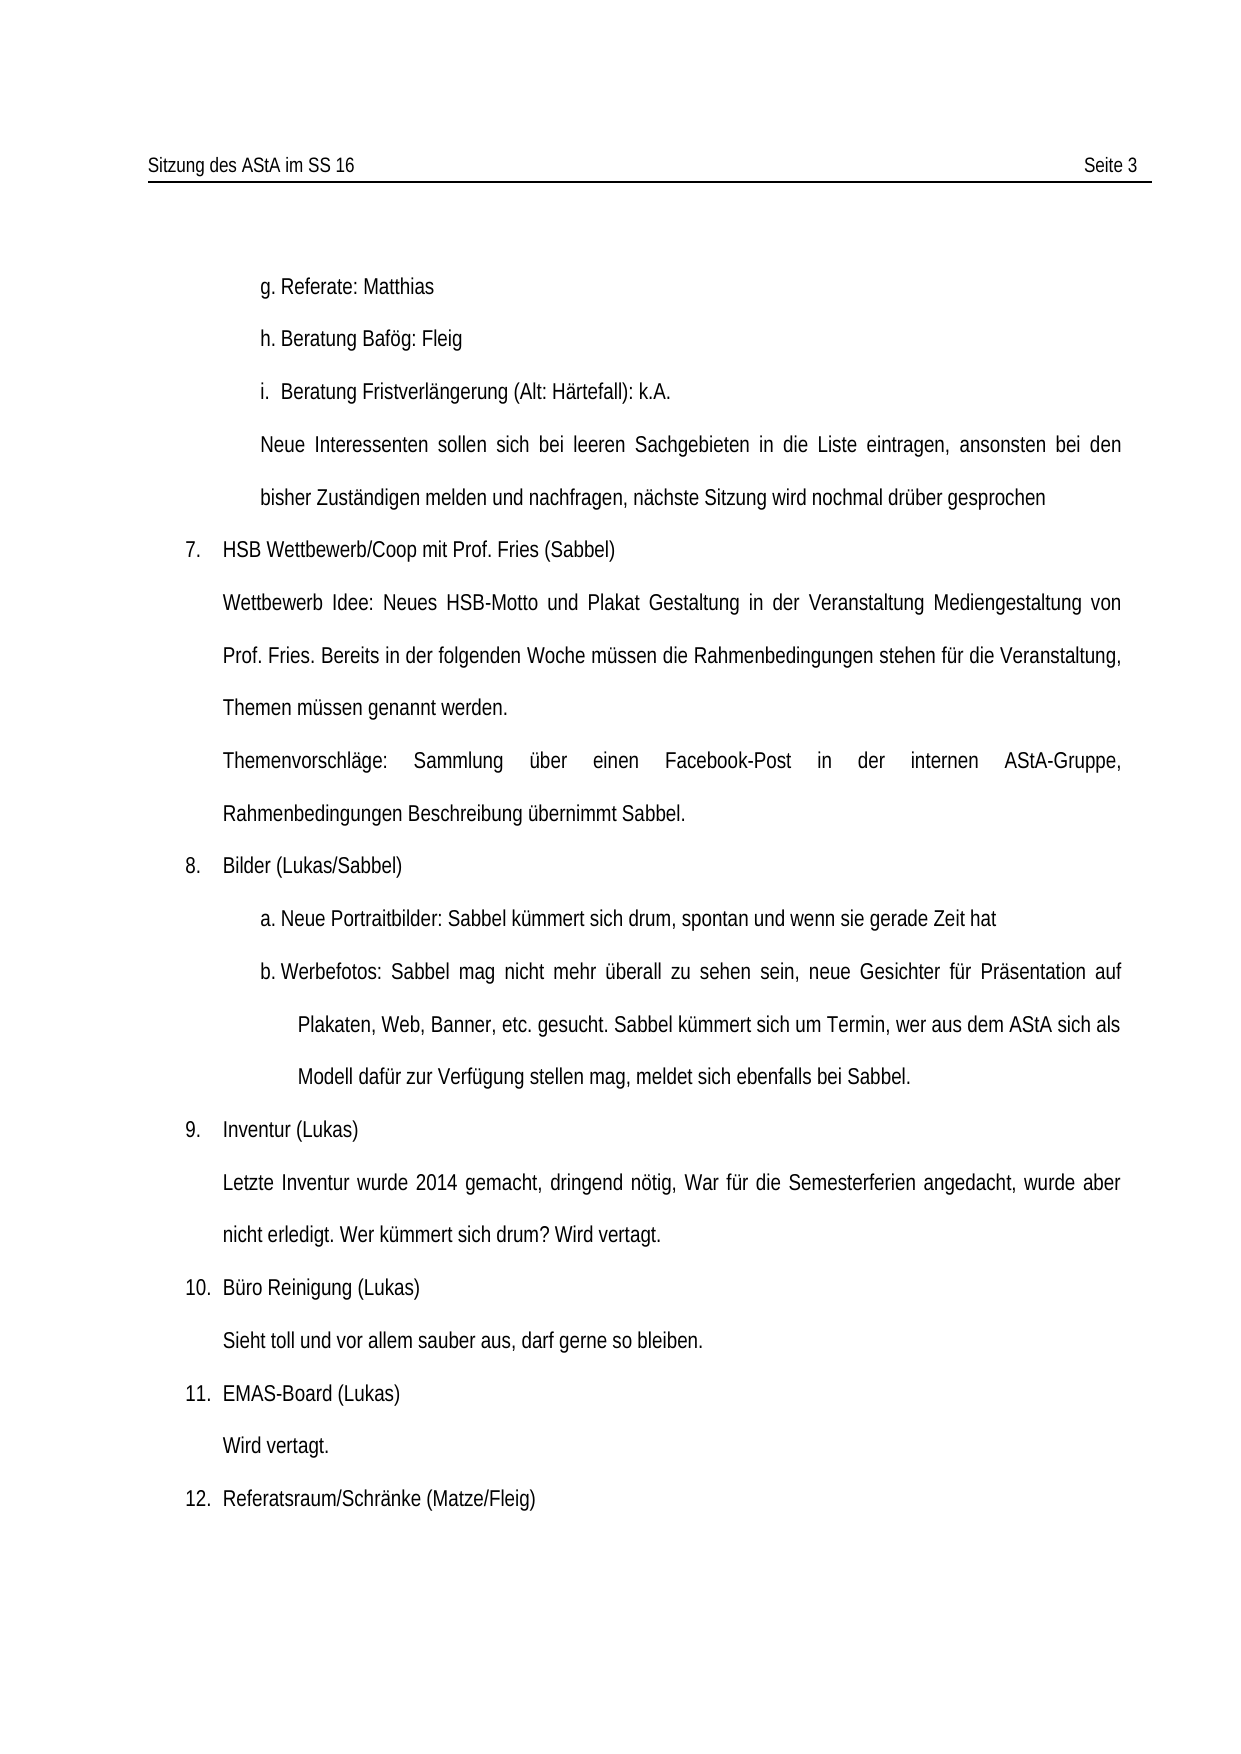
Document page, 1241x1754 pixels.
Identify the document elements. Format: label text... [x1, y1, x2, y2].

text Wird vertagt. [223, 1432, 1122, 1458]
list Neue Portraitbilder: Sabbel kümmert sich drum, spontan und wenn sie gerade Zeit hat [260, 905, 1122, 931]
list Beratung Fristverlängerung (Alt: Härtefall): k.A. [260, 378, 1122, 404]
list Referate: Matthias [260, 273, 1122, 299]
list Werbefotos: Sabbel mag nicht mehr überall zu sehen sein, neue Gesichter für Präsentation auf Plakaten, Web, Banner, etc. gesucht. Sabbel kümmert sich um Termin, wer aus dem AStA sich als Modell dafür zur Verfügung stellen mag, meldet sich ebenfalls bei Sabbel. [260, 958, 1122, 1089]
list Büro Reinigung (Lukas) [185, 1274, 1122, 1300]
list EMAS-Board (Lukas) [185, 1379, 1122, 1406]
list Referatsraum/Schränke (Matze/Fleig) [185, 1485, 1122, 1511]
list Inventur (Lukas) [185, 1116, 1122, 1142]
list Bilder (Lukas/Sabbel) [185, 852, 1122, 879]
text Wettbewerb Idee: Neues HSB-Motto und Plakat Gestaltung in der Veranstaltung Mediengestaltung von Prof. Fries. Bereits in der folgenden Woche müssen die Rahmenbedingungen stehen für die Veranstaltung, Themen müssen genannt werden. [223, 589, 1122, 721]
text Neue Interessenten sollen sich bei leeren Sachgebieten in die Liste eintragen, ansonsten bei den bisher Zuständigen melden und nachfragen, nächste Sitzung wird nochmal drüber gesprochen [260, 431, 1122, 510]
list HSB Wettbewerb/Coop mit Prof. Fries (Sabbel) [185, 536, 1122, 562]
list Beratung Bafög: Fleig [260, 325, 1122, 352]
text Themenvorschläge: Sammlung über einen Facebook-Post in der internen AStA-Gruppe, Rahmenbedingungen Beschreibung übernimmt Sabbel. [223, 747, 1122, 826]
text Sieht toll und vor allem sauber aus, darf gerne so bleiben. [223, 1327, 1122, 1353]
text Letzte Inventur wurde 2014 gemacht, dringend nötig, War für die Semesterferien angedacht, wurde aber nicht erledigt. Wer kümmert sich drum? Wird vertagt. [223, 1169, 1122, 1248]
